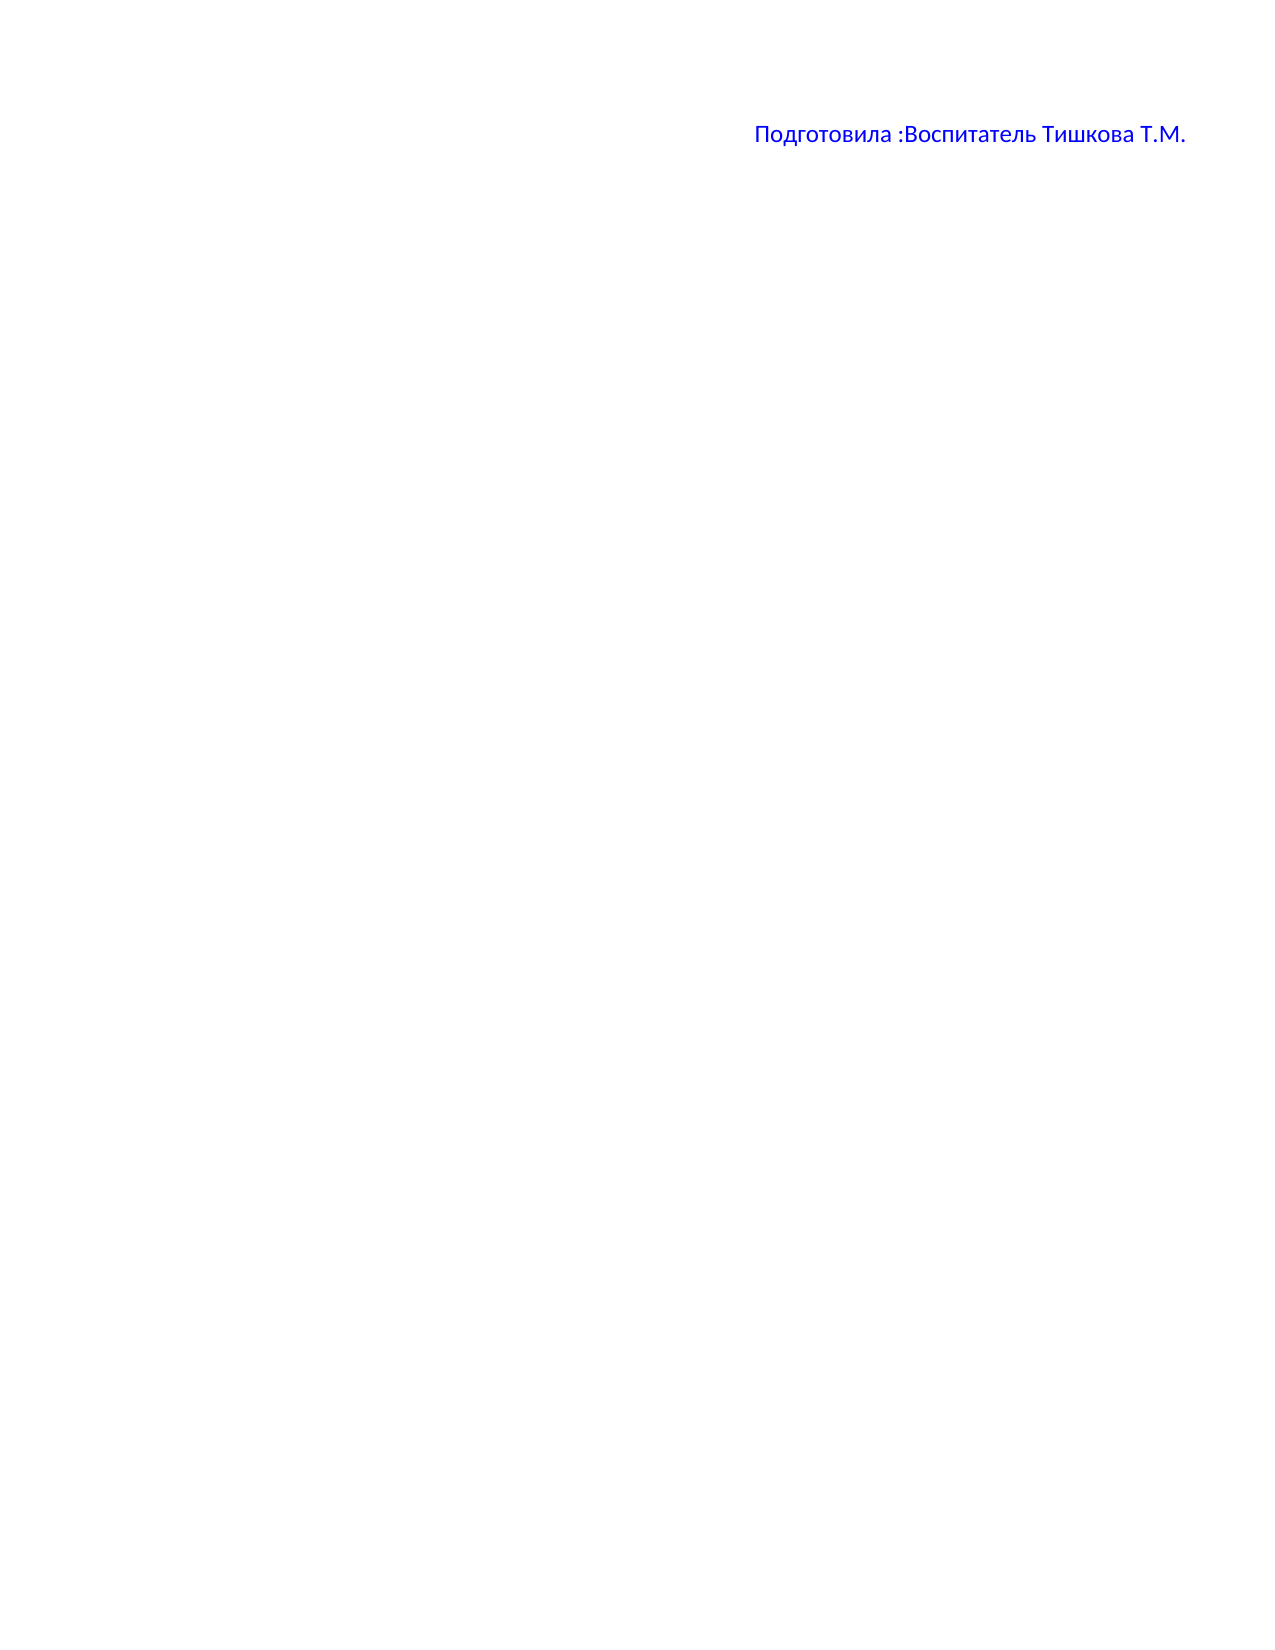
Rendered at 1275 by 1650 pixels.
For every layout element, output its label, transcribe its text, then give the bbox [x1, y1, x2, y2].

text Подготовила :Воспитатель Тишкова Т.М. [51, 118, 1186, 148]
